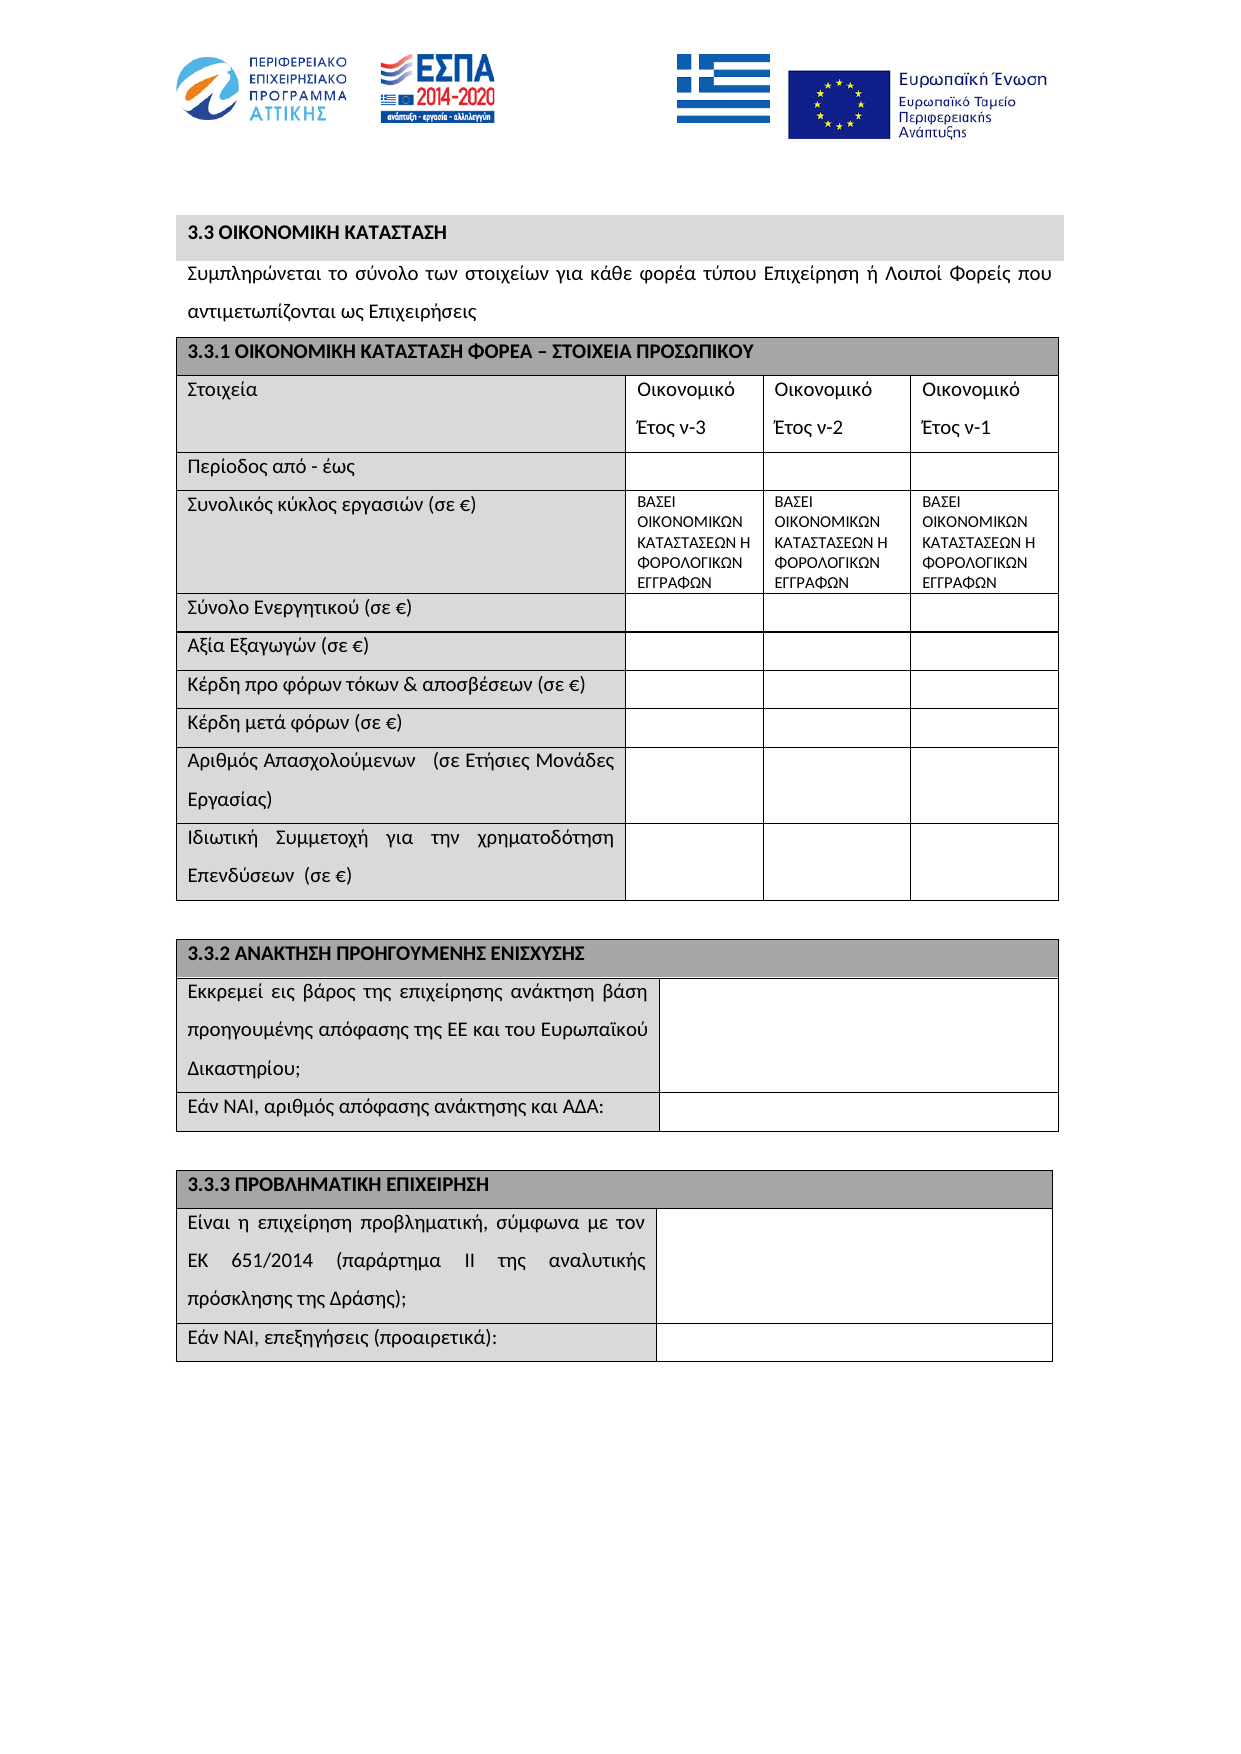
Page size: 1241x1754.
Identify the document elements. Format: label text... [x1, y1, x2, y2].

table_header 3.3.3 ΠΡΟΒΛΗΜΑΤΙΚΗ ΕΠΙΧΕΙΡΗΣΗ [177, 1171, 1052, 1208]
table_cell [660, 1093, 1058, 1131]
table_cell Αξία Εξαγωγών (σε €) [177, 633, 625, 670]
table_cell Αριθμός Απασχολούμενων (σε Ετήσιες Μονάδες Εργασίας) [177, 748, 625, 823]
table_cell [626, 671, 763, 708]
picture [380, 54, 495, 123]
table_cell [626, 709, 763, 747]
table_header 3.3.2 ΑΝΑΚΤΗΣΗ ΠΡΟΗΓΟΥΜΕΝΗΣ ΕΝΙΣΧΥΣΗΣ [177, 940, 1058, 977]
table_header 3.3 ΟΙΚΟΝΟΜΙΚΗ ΚΑΤΑΣΤΑΣΗ [176, 215, 1064, 261]
table_cell Εάν ΝΑΙ, αριθμός απόφασης ανάκτησης και ΑΔΑ: [177, 1093, 659, 1131]
table_cell Ιδιωτική Συμμετοχή για την χρηματοδότηση Επενδύσεων (σε €) [177, 824, 625, 900]
table_cell Οικονομικό Έτος ν-3 [626, 376, 763, 452]
table_cell Στοιχεία [177, 376, 625, 452]
table_cell Κέρδη προ φόρων τόκων & αποσβέσεων (σε €) [177, 671, 625, 708]
table_cell ΒΑΣΕΙ ΟΙΚΟΝΟΜΙΚΩΝ ΚΑΤΑΣΤΑΣΕΩΝ Ή ΦΟΡΟΛΟΓΙΚΩΝ ΕΓΓΡΑΦΩΝ [911, 491, 1058, 593]
table_cell [911, 453, 1058, 490]
text Συμπληρώνεται το σύνολο των στοιχείων για κάθε φορέα τύπου Επιχείρηση ή Λοιποί Φορείς που αντιμετωπίζονται ως Επιχειρήσεις [187, 261, 1053, 324]
table_cell [764, 671, 910, 708]
table_cell [626, 453, 763, 490]
table_cell [764, 633, 910, 670]
table_cell [911, 709, 1058, 747]
table_cell Εάν ΝΑΙ, επεξηγήσεις (προαιρετικά): [177, 1324, 656, 1361]
table_cell Οικονομικό Έτος ν-2 [764, 376, 910, 452]
picture [175, 55, 347, 122]
table_cell Σύνολο Ενεργητικού (σε €) [177, 594, 625, 631]
table_cell [660, 979, 1058, 1092]
table_cell [764, 594, 910, 631]
table_cell [764, 748, 910, 823]
table_cell [626, 633, 763, 670]
picture [677, 29, 1071, 179]
table_cell Περίοδος από - έως [177, 453, 625, 490]
table_cell ΒΑΣΕΙ ΟΙΚΟΝΟΜΙΚΩΝ ΚΑΤΑΣΤΑΣΕΩΝ Ή ΦΟΡΟΛΟΓΙΚΩΝ ΕΓΓΡΑΦΩΝ [764, 491, 910, 593]
table_cell [911, 748, 1058, 823]
table_cell [911, 633, 1058, 670]
table_cell Κέρδη μετά φόρων (σε €) [177, 709, 625, 747]
table_cell [911, 824, 1058, 900]
table_cell ΒΑΣΕΙ ΟΙΚΟΝΟΜΙΚΩΝ ΚΑΤΑΣΤΑΣΕΩΝ Ή ΦΟΡΟΛΟΓΙΚΩΝ ΕΓΓΡΑΦΩΝ [626, 491, 763, 593]
table_header 3.3.1 ΟΙΚΟΝΟΜΙΚΗ ΚΑΤΑΣΤΑΣΗ ΦΟΡΕΑ – ΣΤΟΙΧΕΙΑ ΠΡΟΣΩΠΙΚΟΥ [177, 338, 1058, 375]
table_cell Οικονομικό Έτος ν-1 [911, 376, 1058, 452]
table_cell Εκκρεμεί εις βάρος της επιχείρησης ανάκτηση βάση προηγουμένης απόφασης της ΕΕ και του Ευρωπαϊκού Δικαστηρίου; [177, 979, 659, 1092]
table_cell [911, 594, 1058, 631]
table_cell Συνολικός κύκλος εργασιών (σε €) [177, 491, 625, 593]
table_cell [626, 594, 763, 631]
table_cell [657, 1209, 1052, 1323]
table_cell [764, 824, 910, 900]
table_cell [764, 453, 910, 490]
table_cell [626, 824, 763, 900]
table_cell [911, 671, 1058, 708]
table_cell [657, 1324, 1052, 1361]
table_cell [626, 748, 763, 823]
table_cell Είναι η επιχείρηση προβληματική, σύμφωνα με τον ΕΚ 651/2014 (παράρτημα II της αναλυτικής πρόσκλησης της Δράσης); [177, 1209, 656, 1323]
table_cell [764, 709, 910, 747]
